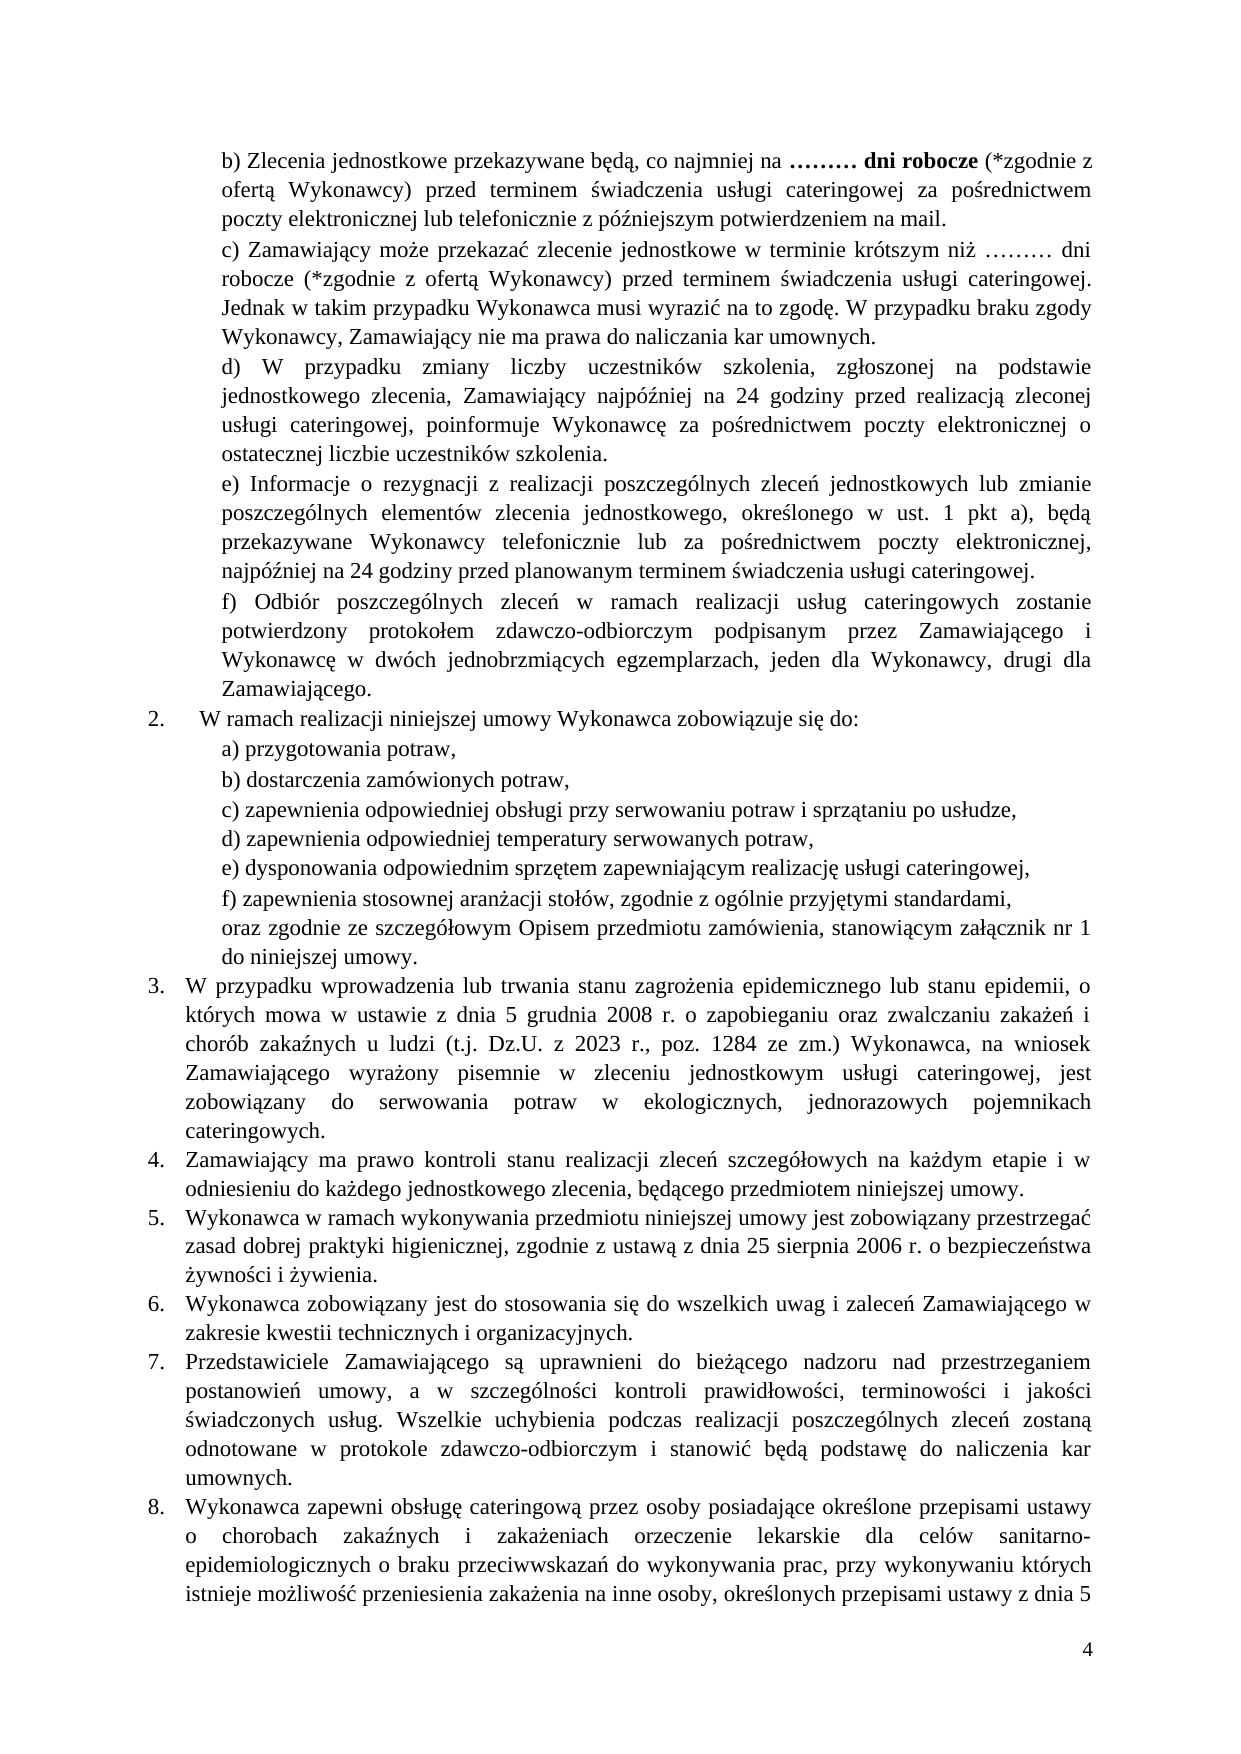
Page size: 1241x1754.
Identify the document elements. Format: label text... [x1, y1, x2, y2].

text d) W przypadku zmiany liczby uczestników szkolenia, zgłoszonej na podstawie jednostkowego zlecenia, Zamawiający najpóźniej na 24 godziny przed realizacją zleconej usługi cateringowej, poinformuje Wykonawcę za pośrednictwem poczty elektronicznej o ostatecznej liczbie uczestników szkolenia. [221, 353, 1093, 466]
text oraz zgodnie ze szczegółowym Opisem przedmiotu zamówienia, stanowiącym załącznik nr 1 do niniejszej umowy. [221, 914, 1093, 969]
text a) przygotowania potraw, [221, 736, 1093, 762]
list Wykonawca w ramach wykonywania przedmiotu niniejszej umowy jest zobowiązany przestrzegać zasad dobrej praktyki higienicznej, zgodnie z ustawą z dnia 25 sierpnia 2006 r. o bezpieczeństwa żywności i żywienia. [148, 1203, 1093, 1288]
text e) dysponowania odpowiednim sprzętem zapewniającym realizację usługi cateringowej, [221, 854, 1093, 881]
text f) zapewnienia stosownej aranżacji stołów, zgodnie z ogólnie przyjętymi standardami, [221, 885, 1093, 911]
text c) Zamawiający może przekazać zlecenie jednostkowe w terminie krótszym niż ……… dni robocze (*zgodnie z ofertą Wykonawcy) przed terminem świadczenia usługi cateringowej. Jednak w takim przypadku Wykonawca musi wyrazić na to zgodę. W przypadku braku zgody Wykonawcy, Zamawiający nie ma prawa do naliczania kar umownych. [221, 236, 1093, 349]
text f) Odbiór poszczególnych zleceń w ramach realizacji usług cateringowych zostanie potwierdzony protokołem zdawczo-odbiorczym podpisanym przez Zamawiającego i Wykonawcę w dwóch jednobrzmiących egzemplarzach, jeden dla Wykonawcy, drugi dla Zamawiającego. [221, 588, 1093, 701]
list Zamawiający ma prawo kontroli stanu realizacji zleceń szczegółowych na każdym etapie i w odniesieniu do każdego jednostkowego zlecenia, będącego przedmiotem niniejszej umowy. [148, 1146, 1093, 1201]
text b) Zlecenia jednostkowe przekazywane będą, co najmniej na ……… dni robocze (*zgodnie z ofertą Wykonawcy) przed terminem świadczenia usługi cateringowej za pośrednictwem poczty elektronicznej lub telefonicznie z późniejszym potwierdzeniem na mail. [221, 148, 1093, 232]
list W przypadku wprowadzenia lub trwania stanu zagrożenia epidemicznego lub stanu epidemii, o których mowa w ustawie z dnia 5 grudnia 2008 r. o zapobieganiu oraz zwalczaniu zakażeń i chorób zakaźnych u ludzi (t.j. Dz.U. z 2023 r., poz. 1284 ze zm.) Wykonawca, na wniosek Zamawiającego wyrażony pisemnie w zleceniu jednostkowym usługi cateringowej, jest zobowiązany do serwowania potraw w ekologicznych, jednorazowych pojemnikach cateringowych. [148, 972, 1093, 1143]
text c) zapewnienia odpowiedniej obsługi przy serwowaniu potraw i sprzątaniu po usłudze, [221, 796, 1093, 823]
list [148, 1493, 1093, 1606]
text d) zapewnienia odpowiedniej temperatury serwowanych potraw, [221, 825, 1093, 852]
list Przedstawiciele Zamawiającego są uprawnieni do bieżącego nadzoru nad przestrzeganiem postanowień umowy, a w szczególności kontroli prawidłowości, terminowości i jakości świadczonych usług. Wszelkie uchybienia podczas realizacji poszczególnych zleceń zostaną odnotowane w protokole zdawczo-odbiorczym i stanowić będą podstawę do naliczenia kar umownych. [148, 1348, 1093, 1491]
text e) Informacje o rezygnacji z realizacji poszczególnych zleceń jednostkowych lub zmianie poszczególnych elementów zlecenia jednostkowego, określonego w ust. 1 pkt a), będą przekazywane Wykonawcy telefonicznie lub za pośrednictwem poczty elektronicznej, najpóźniej na 24 godziny przed planowanym terminem świadczenia usługi cateringowej. [221, 471, 1093, 584]
text b) dostarczenia zamówionych potraw, [221, 766, 1093, 792]
text 2. W ramach realizacji niniejszej umowy Wykonawca zobowiązuje się do: [148, 705, 1093, 731]
list Wykonawca zobowiązany jest do stosowania się do wszelkich uwag i zaleceń Zamawiającego w zakresie kwestii technicznych i organizacyjnych. [148, 1290, 1093, 1346]
